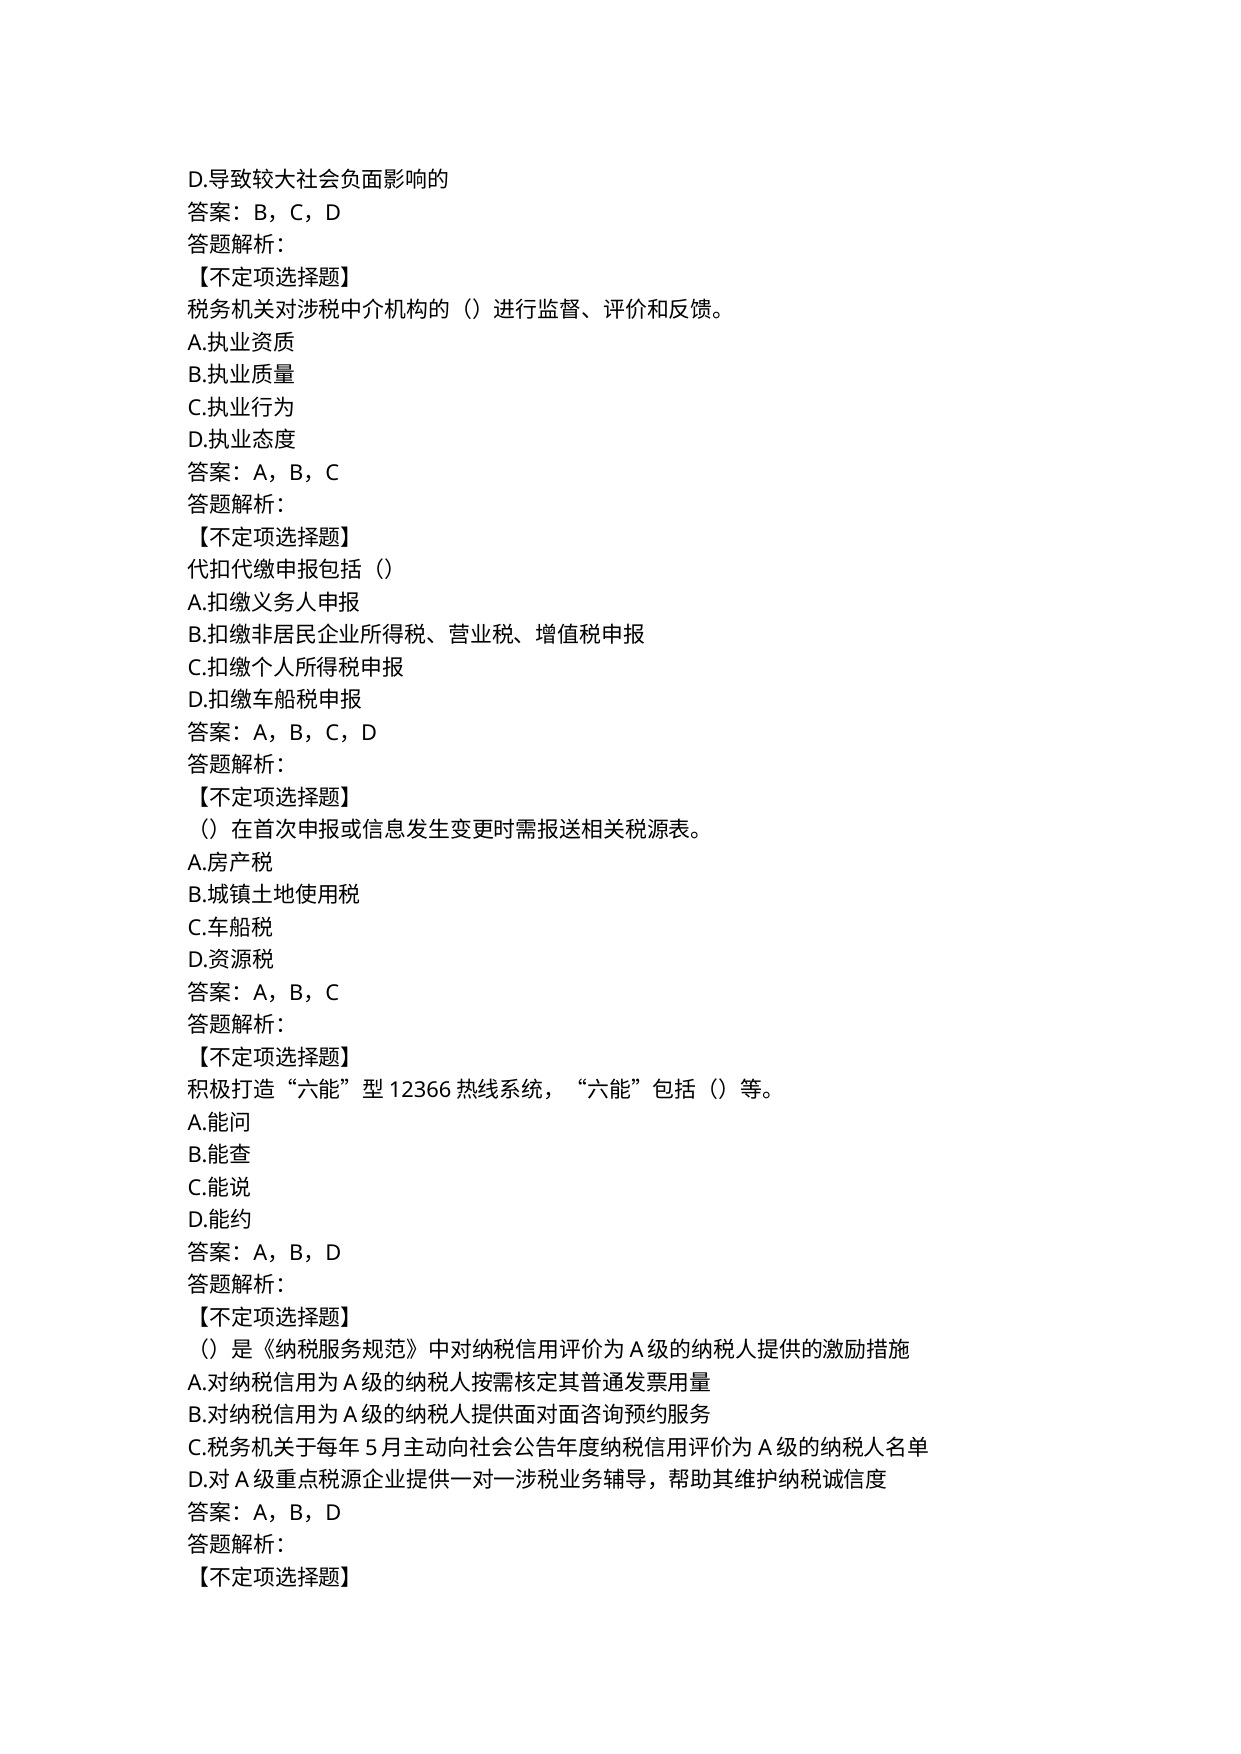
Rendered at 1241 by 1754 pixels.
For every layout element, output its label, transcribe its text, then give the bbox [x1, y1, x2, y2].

text 【不定项选择题】 [187, 1559, 1053, 1592]
text A.执业资质 [187, 324, 1053, 357]
text 答案：A，B，D [187, 1234, 1053, 1267]
text A.房产税 [187, 844, 1053, 877]
text B.执业质量 [187, 357, 1053, 389]
text 答案：A，B，C [187, 974, 1053, 1007]
text 【不定项选择题】 [187, 259, 1053, 292]
text C.扣缴个人所得税申报 [187, 649, 1053, 682]
text 答案：B，C，D [187, 194, 1053, 227]
text （）在首次申报或信息发生变更时需报送相关税源表。 [187, 812, 1053, 844]
text 【不定项选择题】 [187, 1039, 1053, 1072]
text D.对A级重点税源企业提供一对一涉税业务辅导，帮助其维护纳税诚信度 [187, 1462, 1053, 1494]
text 答题解析： [187, 1527, 1053, 1559]
text C.车船税 [187, 909, 1053, 942]
text 税务机关对涉税中介机构的（）进行监督、评价和反馈。 [187, 292, 1053, 324]
text B.城镇土地使用税 [187, 877, 1053, 909]
text 答题解析： [187, 1267, 1053, 1299]
text D.扣缴车船税申报 [187, 682, 1053, 714]
text 答题解析： [187, 1007, 1053, 1039]
text 答题解析： [187, 227, 1053, 259]
text 答题解析： [187, 487, 1053, 519]
text 答案：A，B，D [187, 1494, 1053, 1527]
text A.能问 [187, 1104, 1053, 1137]
text 【不定项选择题】 [187, 1299, 1053, 1332]
text 【不定项选择题】 [187, 779, 1053, 812]
text D.执业态度 [187, 422, 1053, 454]
text 答案：A，B，C，D [187, 714, 1053, 747]
text （）是《纳税服务规范》中对纳税信用评价为A级的纳税人提供的激励措施 [187, 1332, 1053, 1364]
text 代扣代缴申报包括（） [187, 552, 1053, 584]
text C.税务机关于每年5月主动向社会公告年度纳税信用评价为A级的纳税人名单 [187, 1429, 1053, 1462]
text B.对纳税信用为A级的纳税人提供面对面咨询预约服务 [187, 1397, 1053, 1429]
text A.对纳税信用为A级的纳税人按需核定其普通发票用量 [187, 1364, 1053, 1397]
text C.能说 [187, 1169, 1053, 1202]
text 答题解析： [187, 747, 1053, 779]
text C.执业行为 [187, 389, 1053, 422]
text B.扣缴非居民企业所得税、营业税、增值税申报 [187, 617, 1053, 649]
text 积极打造“六能”型12366热线系统，“六能”包括（）等。 [187, 1072, 1053, 1104]
text D.导致较大社会负面影响的 [187, 162, 1053, 194]
text D.能约 [187, 1202, 1053, 1234]
text 答案：A，B，C [187, 454, 1053, 487]
text B.能查 [187, 1137, 1053, 1169]
text 【不定项选择题】 [187, 519, 1053, 552]
text D.资源税 [187, 942, 1053, 974]
text A.扣缴义务人申报 [187, 584, 1053, 617]
